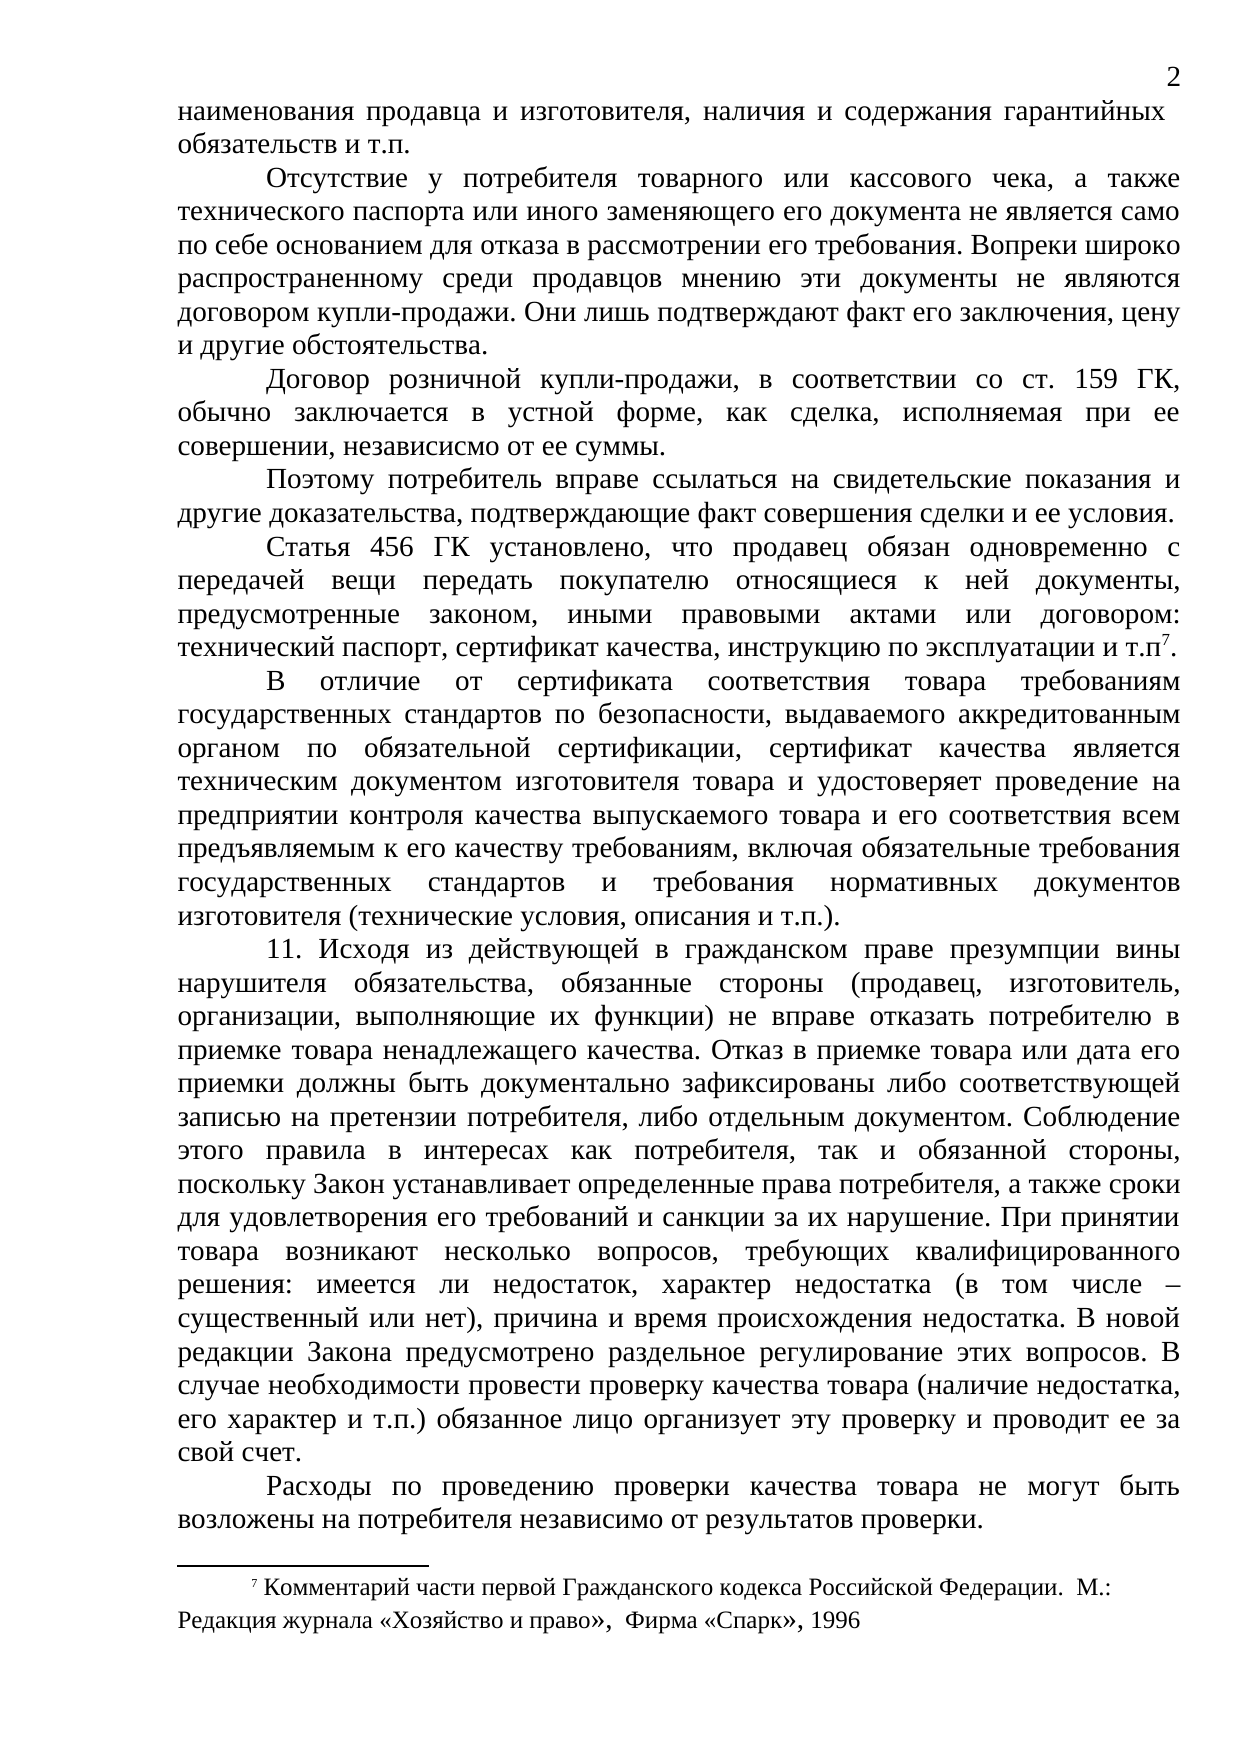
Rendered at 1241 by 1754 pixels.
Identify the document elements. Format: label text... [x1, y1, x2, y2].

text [177, 93, 1181, 160]
text Статья 456 ГК установлено, что продавец обязан одновременно с передачей вещи передать покупателю относящиеся к ней документы, предусмотренные законом, иными правовыми актами или договором: технический паспорт, сертификат качества, инструкцию по эксплуатации и т.п. [177, 529, 1181, 663]
text В отличие от сертификата соответствия товара требованиям государственных стандартов по безопасности, выдаваемого аккредитованным органом по обязательной сертификации, сертификат качества является техническим документом изготовителя товара и удостоверяет проведение на предприятии контроля качества выпускаемого товара и его соответствия всем предъявляемым к его качеству требованиям, включая обязательные требования государственных стандартов и требования нормативных документов изготовителя (технические условия, описания и т.п.). [177, 663, 1181, 931]
text Отсутствие у потребителя товарного или кассового чека, а также технического паспорта или иного заменяющего его документа не является само по себе основанием для отказа в рассмотрении его требования. Вопреки широко распространенному среди продавцов мнению эти документы не являются договором купли-продажи. Они лишь подтверждают факт его заключения, цену и другие обстоятельства. [177, 160, 1181, 361]
text Договор розничной купли-продажи, в соответствии со ст. 159 ГК, обычно заключается в устной форме, как сделка, исполняемая при ее совершении, независисмо от ее суммы. [177, 361, 1181, 462]
text Расходы по проведению проверки качества товара не могут быть возложены на потребителя независимо от результатов проверки. [177, 1468, 1181, 1535]
text 11. Исходя из действующей в гражданском праве презумпции вины нарушителя обязательства, обязанные стороны (продавец, изготовитель, организации, выполняющие их функции) не вправе отказать потребителю в приемке товара ненадлежащего качества. Отказ в приемке товара или дата его приемки должны быть документально зафиксированы либо соответствующей записью на претензии потребителя, либо отдельным документом. Соблюдение этого правила в интересах как потребителя, так и обязанной стороны, поскольку Закон устанавливает определенные права потребителя, а также сроки для удовлетворения его требований и санкции за их нарушение. При принятии товара возникают несколько вопросов, требующих квалифицированного решения: имеется ли недостаток, характер недостатка (в том числе – существенный или нет), причина и время происхождения недостатка. В новой редакции Закона предусмотрено раздельное регулирование этих вопросов. В случае необходимости провести проверку качества товара (наличие недостатка, его характер и т.п.) обязанное лицо организует эту проверку и проводит ее за свой счет. [177, 931, 1181, 1468]
text Поэтому потребитель вправе ссылаться на свидетельские показания и другие доказательства, подтверждающие факт совершения сделки и ее условия. [177, 462, 1181, 529]
